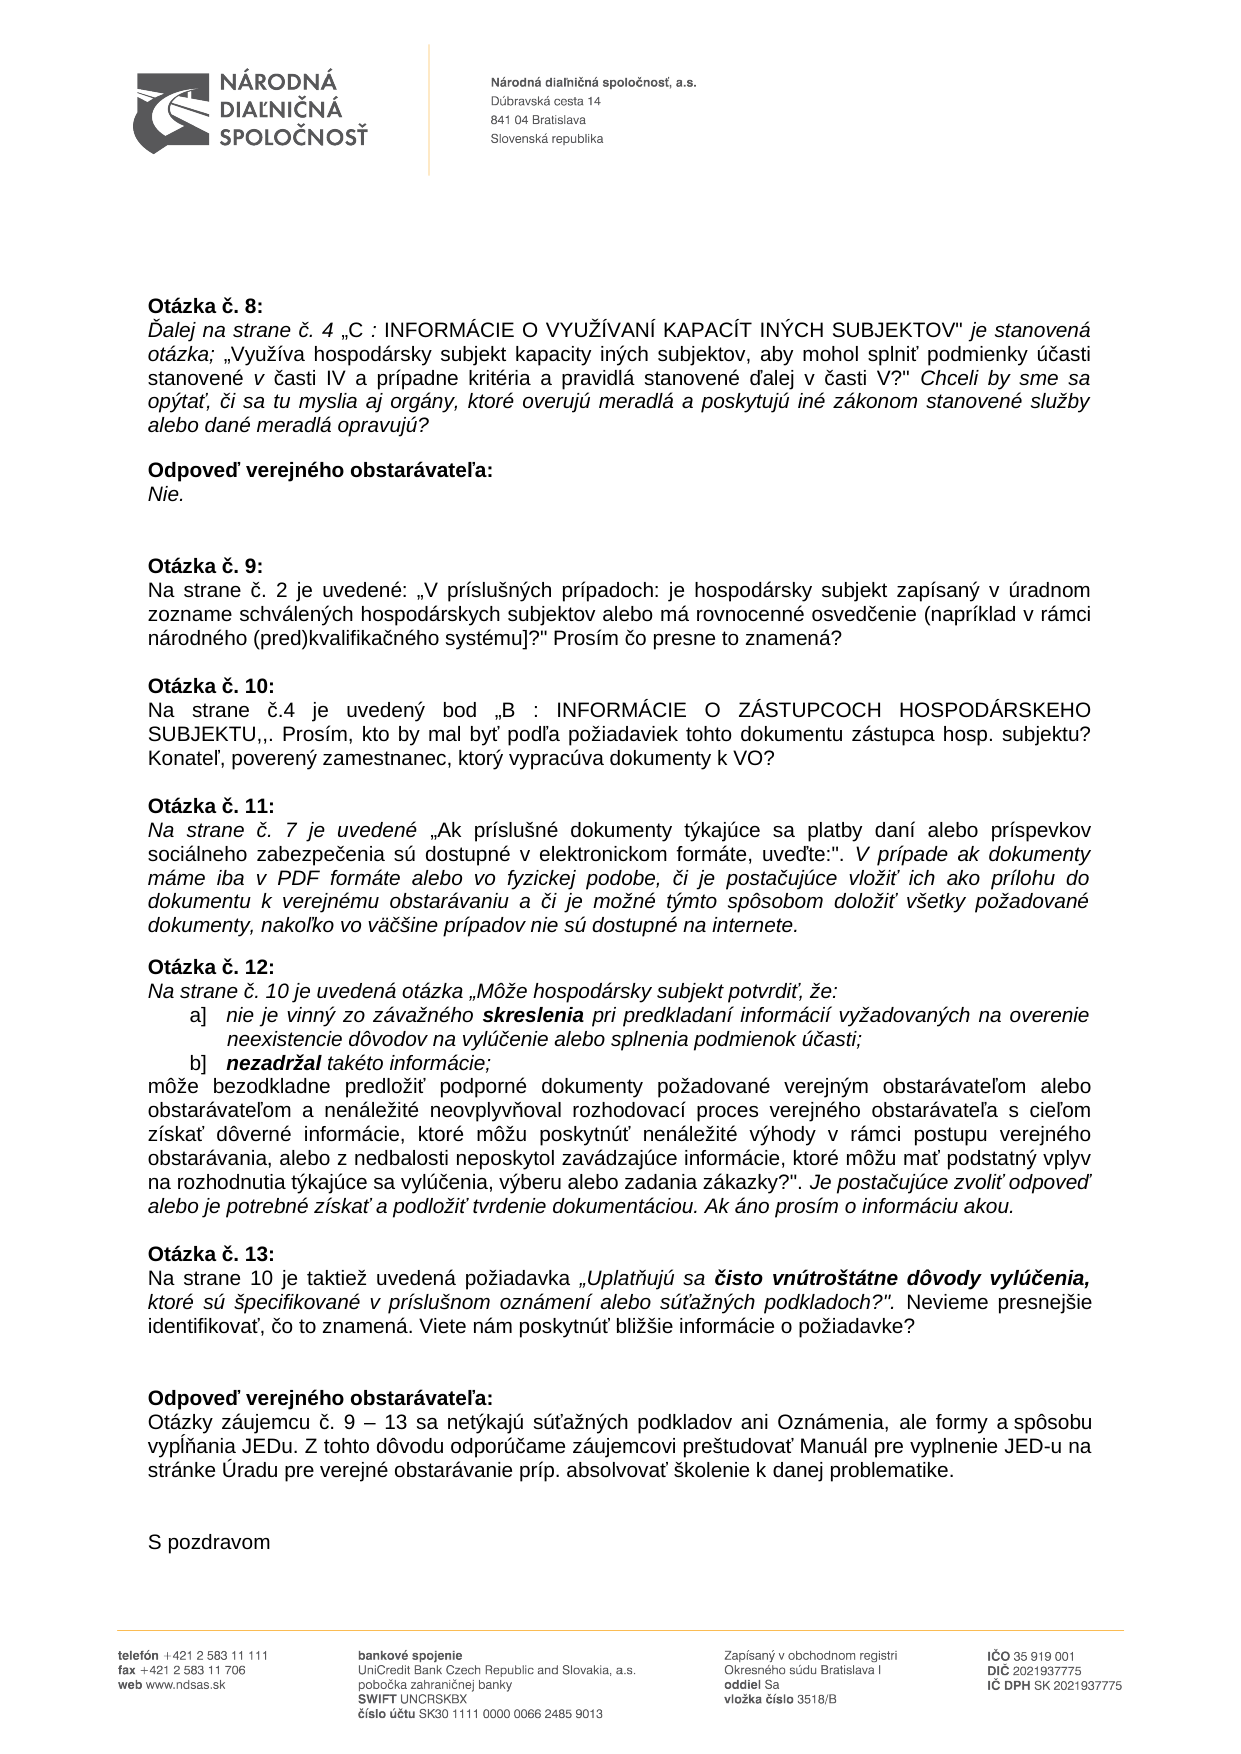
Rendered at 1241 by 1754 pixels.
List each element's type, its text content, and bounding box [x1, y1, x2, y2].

text môže bezodkladne predložiť podporné dokumenty požadované verejným obstarávateľom alebo obstarávateľom a nenáležité neovplyvňoval rozhodovací proces verejného obstarávateľa s cieľom získať dôverné informácie, ktoré môžu poskytnúť nenáležité výhody v rámci postupu verejného obstarávania, alebo z nedbalosti neposkytol zavádzajúce informácie, ktoré môžu mať podstatný vplyv na rozhodnutia týkajúce sa vylúčenia, výberu alebo zadania zákazky?". Je postačujúce zvoliť odpoveď alebo je potrebné získať a podložiť tvrdenie dokumentáciou. Ak áno prosím o informáciu akou. [148, 1074, 1092, 1218]
text Otázka č. 10: [148, 674, 1092, 698]
text Na strane 10 je taktiež uvedená požiadavka „Uplatňujú sa čisto vnútroštátne dôvody vylúčenia, ktoré sú špecifikované v príslušnom oznámení alebo súťažných podkladoch?". Nevieme presnejšie identifikovať, čo to znamená. Viete nám poskytnúť bližšie informácie o požiadavke? [148, 1266, 1092, 1338]
text Otázka č. 9: [148, 554, 1092, 578]
list nezadržal takéto informácie; [327, 1050, 1092, 1074]
text Odpoveď verejného obstarávateľa: [148, 1386, 1092, 1410]
text Otázka č. 13: [148, 1242, 1092, 1266]
text Ďalej na strane č. 4 „C : INFORMÁCIE O VYUŽÍVANÍ KAPACÍT INÝCH SUBJEKTOV" je stanovená otázka; „Využíva hospodársky subjekt kapacity iných subjektov, aby mohol splniť podmienky účasti stanovené v časti IV a prípadne kritéria a pravidlá stanovené ďalej v časti V?" Chceli by sme sa opýtať, či sa tu myslia aj orgány, ktoré overujú meradlá a poskytujú iné zákonom stanovené služby alebo dané meradlá opravujú? [148, 317, 1092, 437]
text Otázky záujemcu č. 9 – 13 sa netýkajú súťažných podkladov ani Oznámenia, ale formy a spôsobu vypĺňania JEDu. Z tohto dôvodu odporúčame záujemcovi preštudovať Manuál pre vyplnenie JED-u na stránke Úradu pre verejné obstarávanie príp. absolvovať školenie k danej problematike. [148, 1410, 1092, 1482]
text Otázka č. 8: [148, 293, 1092, 317]
text Otázka č. 12: [148, 954, 1092, 978]
picture [15, 0, 1241, 188]
text S pozdravom [148, 1529, 1092, 1553]
text Nie. [148, 482, 1092, 506]
text Na strane č. 2 je uvedené: „V príslušných prípadoch: je hospodársky subjekt zapísaný v úradnom zozname schválených hospodárskych subjektov alebo má rovnocenné osvedčenie (napríklad v rámci národného (pred)kvalifikačného systému]?" Prosím čo presne to znamená? [148, 578, 1092, 650]
text Odpoveď verejného obstarávateľa: [148, 458, 1092, 482]
text Otázka č. 11: [148, 793, 1092, 817]
text Na strane č.4 je uvedený bod „B : INFORMÁCIE O ZÁSTUPCOCH HOSPODÁRSKEHO SUBJEKTU,,. Prosím, kto by mal byť podľa požiadaviek tohto dokumentu zástupca hosp. subjektu? Konateľ, poverený zamestnanec, ktorý vypracúva dokumenty k VO? [148, 698, 1092, 769]
picture [0, 1611, 1241, 1754]
text Na strane č. 10 je uvedená otázka „Môže hospodársky subjekt potvrdiť, že: [148, 978, 1092, 1002]
list nie je vinný zo závažného skreslenia pri predkladaní informácií vyžadovaných na overenie neexistencie dôvodov na vylúčenie alebo splnenia podmienok účasti; [189, 1002, 1092, 1050]
text Na strane č. 7 je uvedené „Ak príslušné dokumenty týkajúce sa platby daní alebo príspevkov sociálneho zabezpečenia sú dostupné v elektronickom formáte, uveďte:". V prípade ak dokumenty máme iba v PDF formáte alebo vo fyzickej podobe, či je postačujúce vložiť ich ako prílohu do dokumentu k verejnému obstarávaniu a či je možné týmto spôsobom doložiť všetky požadované dokumenty, nakoľko vo väčšine prípadov nie sú dostupné na internete. [148, 817, 1092, 937]
